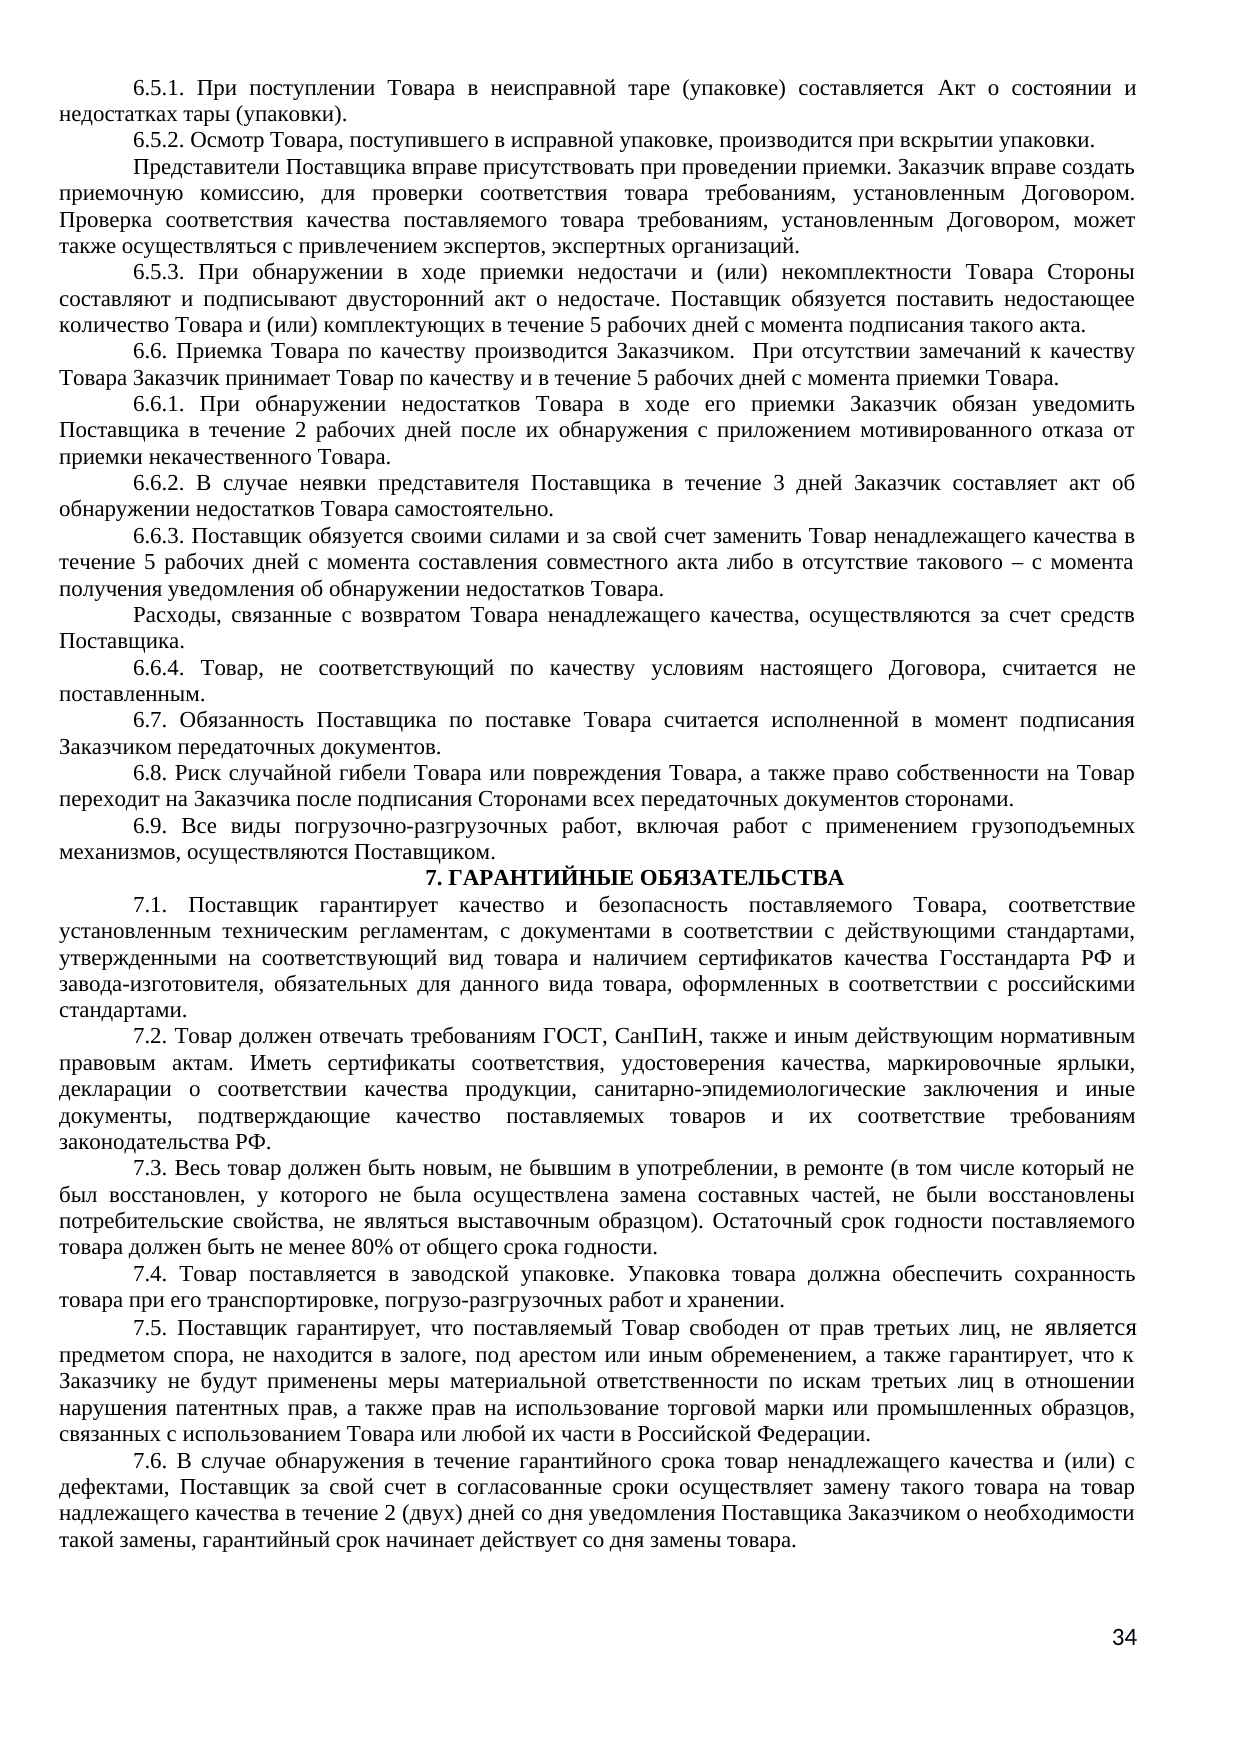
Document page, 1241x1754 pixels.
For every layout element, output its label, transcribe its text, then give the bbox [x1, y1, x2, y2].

text 6.6. Приемка Товара по качеству производится Заказчиком. При отсутствии замечаний к качеству Товара Заказчик принимает Товар по качеству и в течение 5 рабочих дней с момента приемки Товара. [59, 337, 1137, 390]
text 6.5.1. При поступлении Товара в неисправной таре (упаковке) составляется Акт о состоянии и недостатках тары (упаковки). [59, 74, 1137, 127]
text 7.6. В случае обнаружения в течение гарантийного срока товар ненадлежащего качества и (или) с дефектами, Поставщик за свой счет в согласованные сроки осуществляет замену такого товара на товар надлежащего качества в течение 2 (двух) дней со дня уведомления Поставщика Заказчиком о необходимости такой замены, гарантийный срок начинает действует со дня замены товара. [59, 1447, 1137, 1552]
text Представители Поставщика вправе присутствовать при проведении приемки. Заказчик вправе создать приемочную комиссию, для проверки соответствия товара требованиям, установленным Договором. Проверка соответствия качества поставляемого товара требованиям, установленным Договором, может также осуществляться с привлечением экспертов, экспертных организаций. [59, 153, 1137, 258]
text 7.2. Товар должен отвечать требованиям ГОСТ, СанПиН, также и иным действующим нормативным правовым актам. Иметь сертификаты соответствия, удостоверения качества, маркировочные ярлыки, декларации о соответствии качества продукции, санитарно-эпидемиологические заключения и иные документы, подтверждающие качество поставляемых товаров и их соответствие требованиям законодательства РФ. [59, 1023, 1137, 1154]
text 7.1. Поставщик гарантирует качество и безопасность поставляемого Товара, соответствие установленным техническим регламентам, с документами в соответствии с действующими стандартами, утвержденными на соответствующий вид товара и наличием сертификатов качества Госстандарта РФ и завода-изготовителя, обязательных для данного вида товара, оформленных в соответствии с российскими стандартами. [59, 891, 1137, 1023]
text 7.4. Товар поставляется в заводской упаковке. Упаковка товара должна обеспечить сохранность товара при его транспортировке, погрузо-разгрузочных работ и хранении. [59, 1260, 1137, 1312]
text 6.6.4. Товар, не соответствующий по качеству условиям настоящего Договора, считается не поставленным. [59, 654, 1137, 706]
text 6.8. Риск случайной гибели Товара или повреждения Товара, а также право собственности на Товар переходит на Заказчика после подписания Сторонами всех передаточных документов сторонами. [59, 759, 1137, 812]
text 7. ГАРАНТИЙНЫЕ ОБЯЗАТЕЛЬСТВА [59, 864, 1137, 891]
text Расходы, связанные с возвратом Товара ненадлежащего качества, осуществляются за счет средств Поставщика. [59, 601, 1137, 654]
text 6.6.3. Поставщик обязуется своими силами и за свой счет заменить Товар ненадлежащего качества в течение 5 рабочих дней с момента составления совместного акта либо в отсутствие такового – с момента получения уведомления об обнаружении недостатков Товара. [59, 522, 1137, 601]
text 6.5.2. Осмотр Товара, поступившего в исправной упаковке, производится при вскрытии упаковки. [59, 127, 1137, 153]
text 6.6.1. При обнаружении недостатков Товара в ходе его приемки Заказчик обязан уведомить Поставщика в течение 2 рабочих дней после их обнаружения с приложением мотивированного отказа от приемки некачественного Товара. [59, 390, 1137, 469]
text 6.6.2. В случае неявки представителя Поставщика в течение 3 дней Заказчик составляет акт об обнаружении недостатков Товара самостоятельно. [59, 469, 1137, 522]
text 6.5.3. При обнаружении в ходе приемки недостачи и (или) некомплектности Товара Стороны составляют и подписывают двусторонний акт о недостаче. Поставщик обязуется поставить недостающее количество Товара и (или) комплектующих в течение 5 рабочих дней с момента подписания такого акта. [59, 258, 1137, 337]
text 7.3. Весь товар должен быть новым, не бывшим в употреблении, в ремонте (в том числе который не был восстановлен, у которого не была осуществлена замена составных частей, не были восстановлены потребительские свойства, не являться выставочным образцом). Остаточный срок годности поставляемого товара должен быть не менее 80% от общего срока годности. [59, 1154, 1137, 1260]
text 7.5. Поставщик гарантирует, что поставляемый Товар свободен от прав третьих лиц, не является предметом спора, не находится в залоге, под арестом или иным обременением, а также гарантирует, что к Заказчику не будут применены меры материальной ответственности по искам третьих лиц в отношении нарушения патентных прав, а также прав на использование торговой марки или промышленных образцов, связанных с использованием Товара или любой их части в Российской Федерации. [59, 1312, 1137, 1447]
text 6.9. Все виды погрузочно-разгрузочных работ, включая работ с применением грузоподъемных механизмов, осуществляются Поставщиком. [59, 812, 1137, 864]
text 6.7. Обязанность Поставщика по поставке Товара считается исполненной в момент подписания Заказчиком передаточных документов. [59, 706, 1137, 759]
